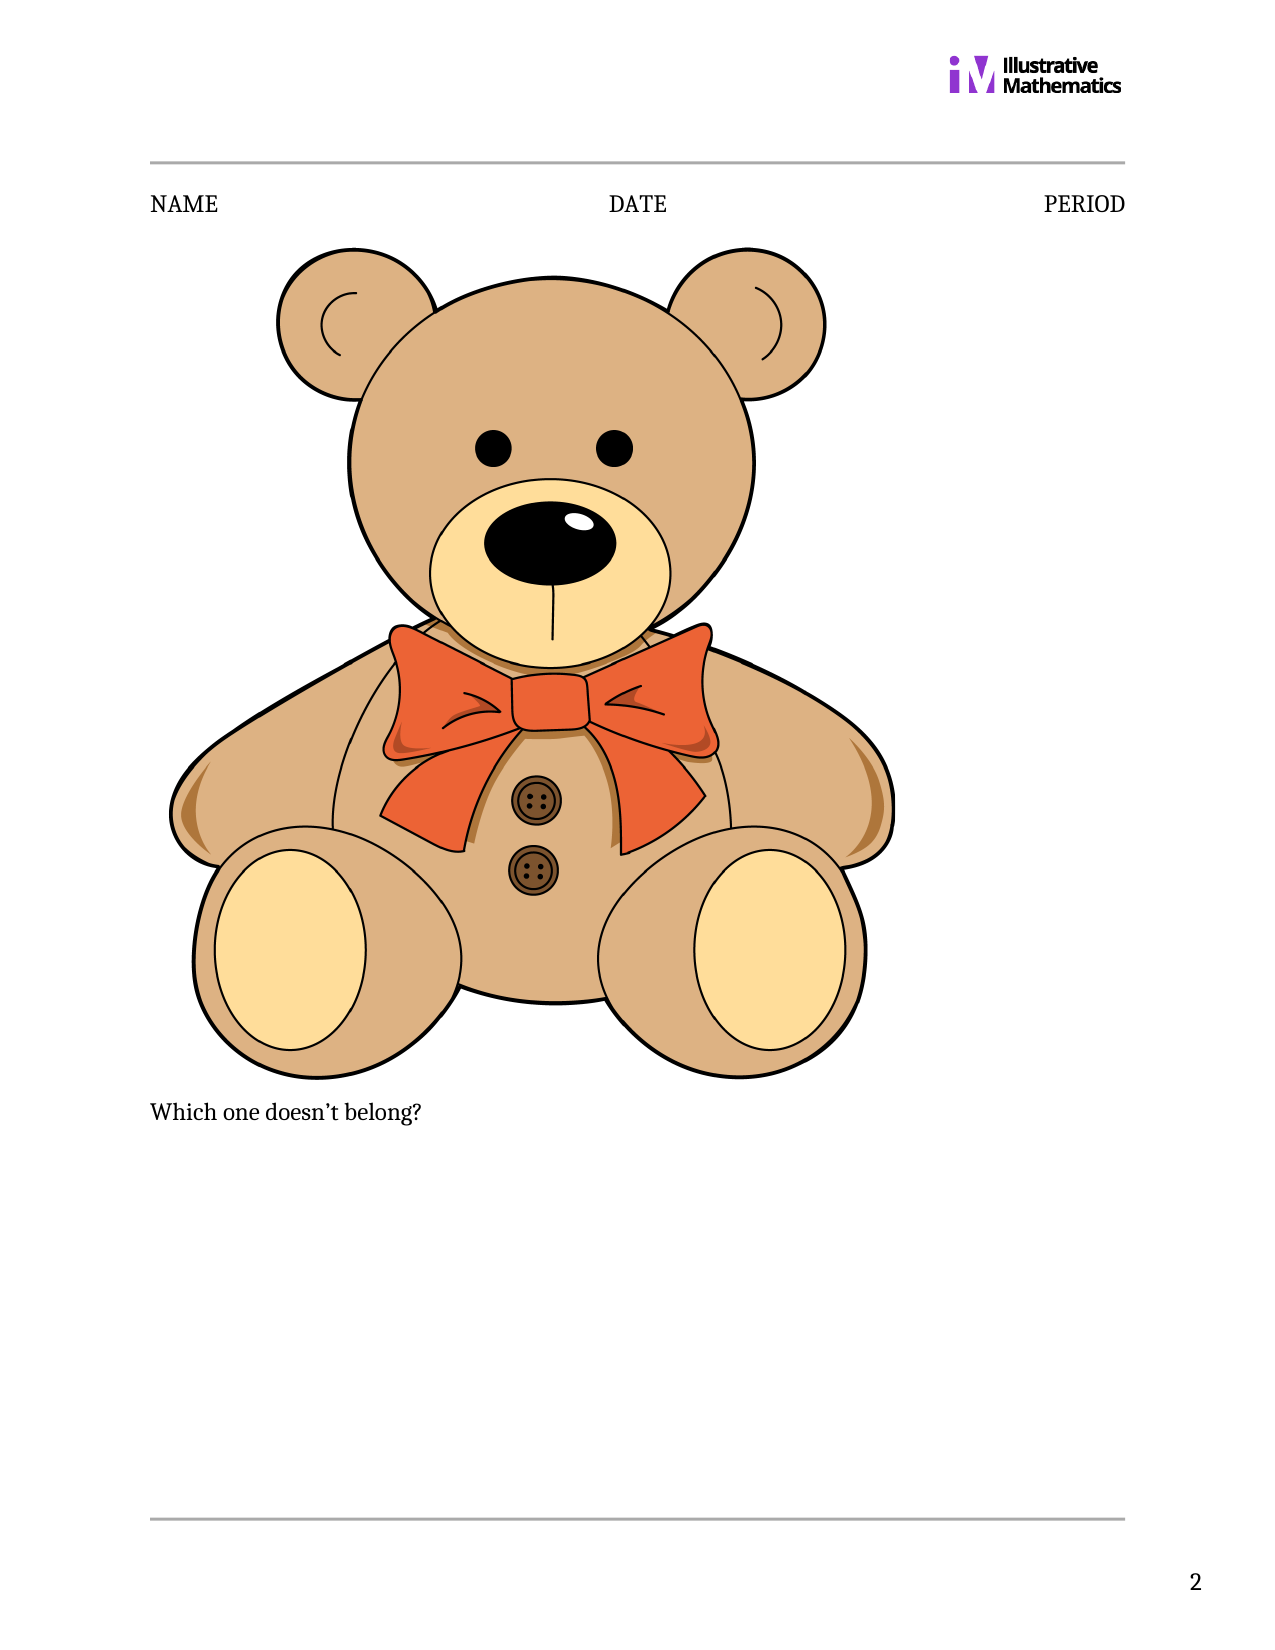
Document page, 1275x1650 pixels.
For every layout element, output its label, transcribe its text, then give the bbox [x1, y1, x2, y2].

picture [168, 247, 896, 1080]
text Which one doesn’t belong? [150, 1098, 1125, 1127]
picture [949, 55, 1121, 93]
